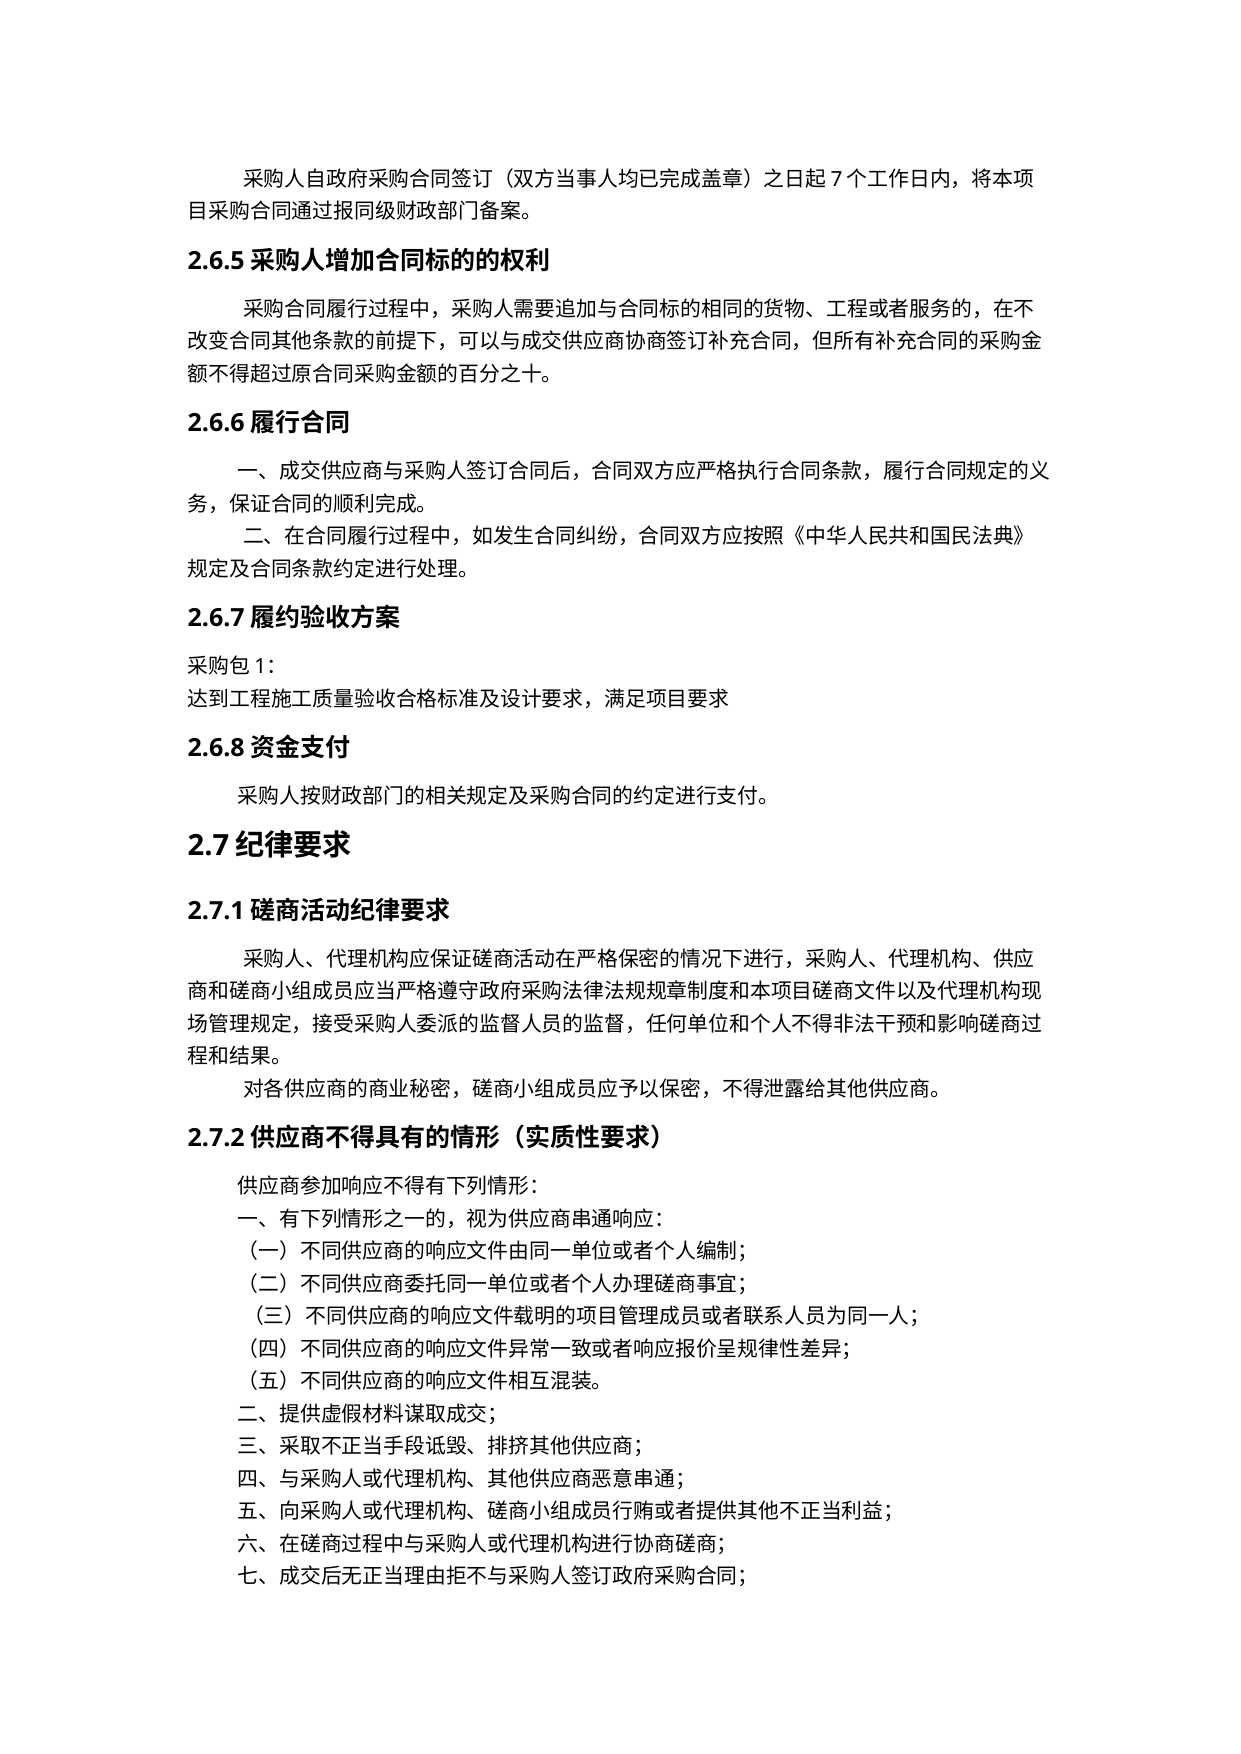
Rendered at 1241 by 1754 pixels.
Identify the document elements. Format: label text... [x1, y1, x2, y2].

text 一、有下列情形之一的，视为供应商串通响应： [187, 1202, 1053, 1234]
text （三）不同供应商的响应文件载明的项目管理成员或者联系人员为同一人； [187, 1299, 1053, 1332]
text 2.7.1磋商活动纪律要求 [187, 877, 1053, 942]
text 六、在磋商过程中与采购人或代理机构进行协商磋商； [187, 1527, 1053, 1559]
text 二、在合同履行过程中，如发生合同纠纷，合同双方应按照《中华人民共和国民法典》规定及合同条款约定进行处理。 [187, 519, 1053, 584]
text 二、提供虚假材料谋取成交； [187, 1397, 1053, 1429]
text 五、向采购人或代理机构、磋商小组成员行贿或者提供其他不正当利益； [187, 1494, 1053, 1527]
text 采购包1： [187, 649, 1053, 682]
text 采购人、代理机构应保证磋商活动在严格保密的情况下进行，采购人、代理机构、供应商和磋商小组成员应当严格遵守政府采购法律法规规章制度和本项目磋商文件以及代理机构现场管理规定，接受采购人委派的监督人员的监督，任何单位和个人不得非法干预和影响磋商过程和结果。 [187, 942, 1053, 1072]
text 采购人自政府采购合同签订（双方当事人均已完成盖章）之日起7个工作日内，将本项目采购合同通过报同级财政部门备案。 [187, 162, 1053, 227]
text 三、采取不正当手段诋毁、排挤其他供应商； [187, 1429, 1053, 1462]
text 供应商参加响应不得有下列情形： [187, 1169, 1053, 1202]
text 2.6.5采购人增加合同标的的权利 [187, 227, 1053, 292]
text （五）不同供应商的响应文件相互混装。 [187, 1364, 1053, 1397]
text （四）不同供应商的响应文件异常一致或者响应报价呈规律性差异； [187, 1332, 1053, 1364]
text 一、成交供应商与采购人签订合同后，合同双方应严格执行合同条款，履行合同规定的义务，保证合同的顺利完成。 [187, 454, 1053, 519]
text （一）不同供应商的响应文件由同一单位或者个人编制； [187, 1234, 1053, 1267]
text 四、与采购人或代理机构、其他供应商恶意串通； [187, 1462, 1053, 1494]
text 2.6.7履约验收方案 [187, 584, 1053, 649]
text 2.7.2供应商不得具有的情形（实质性要求） [187, 1104, 1053, 1169]
text 2.6.8资金支付 [187, 714, 1053, 779]
text 采购合同履行过程中，采购人需要追加与合同标的相同的货物、工程或者服务的，在不改变合同其他条款的前提下，可以与成交供应商协商签订补充合同，但所有补充合同的采购金额不得超过原合同采购金额的百分之十。 [187, 292, 1053, 389]
text 采购人按财政部门的相关规定及采购合同的约定进行支付。 [187, 779, 1053, 812]
text 七、成交后无正当理由拒不与采购人签订政府采购合同； [187, 1559, 1053, 1592]
text 2.6.6履行合同 [187, 389, 1053, 454]
text 2.7纪律要求 [187, 812, 1053, 877]
text 对各供应商的商业秘密，磋商小组成员应予以保密，不得泄露给其他供应商。 [187, 1072, 1053, 1104]
text （二）不同供应商委托同一单位或者个人办理磋商事宜； [187, 1267, 1053, 1299]
text 达到工程施工质量验收合格标准及设计要求，满足项目要求 [187, 682, 1053, 714]
